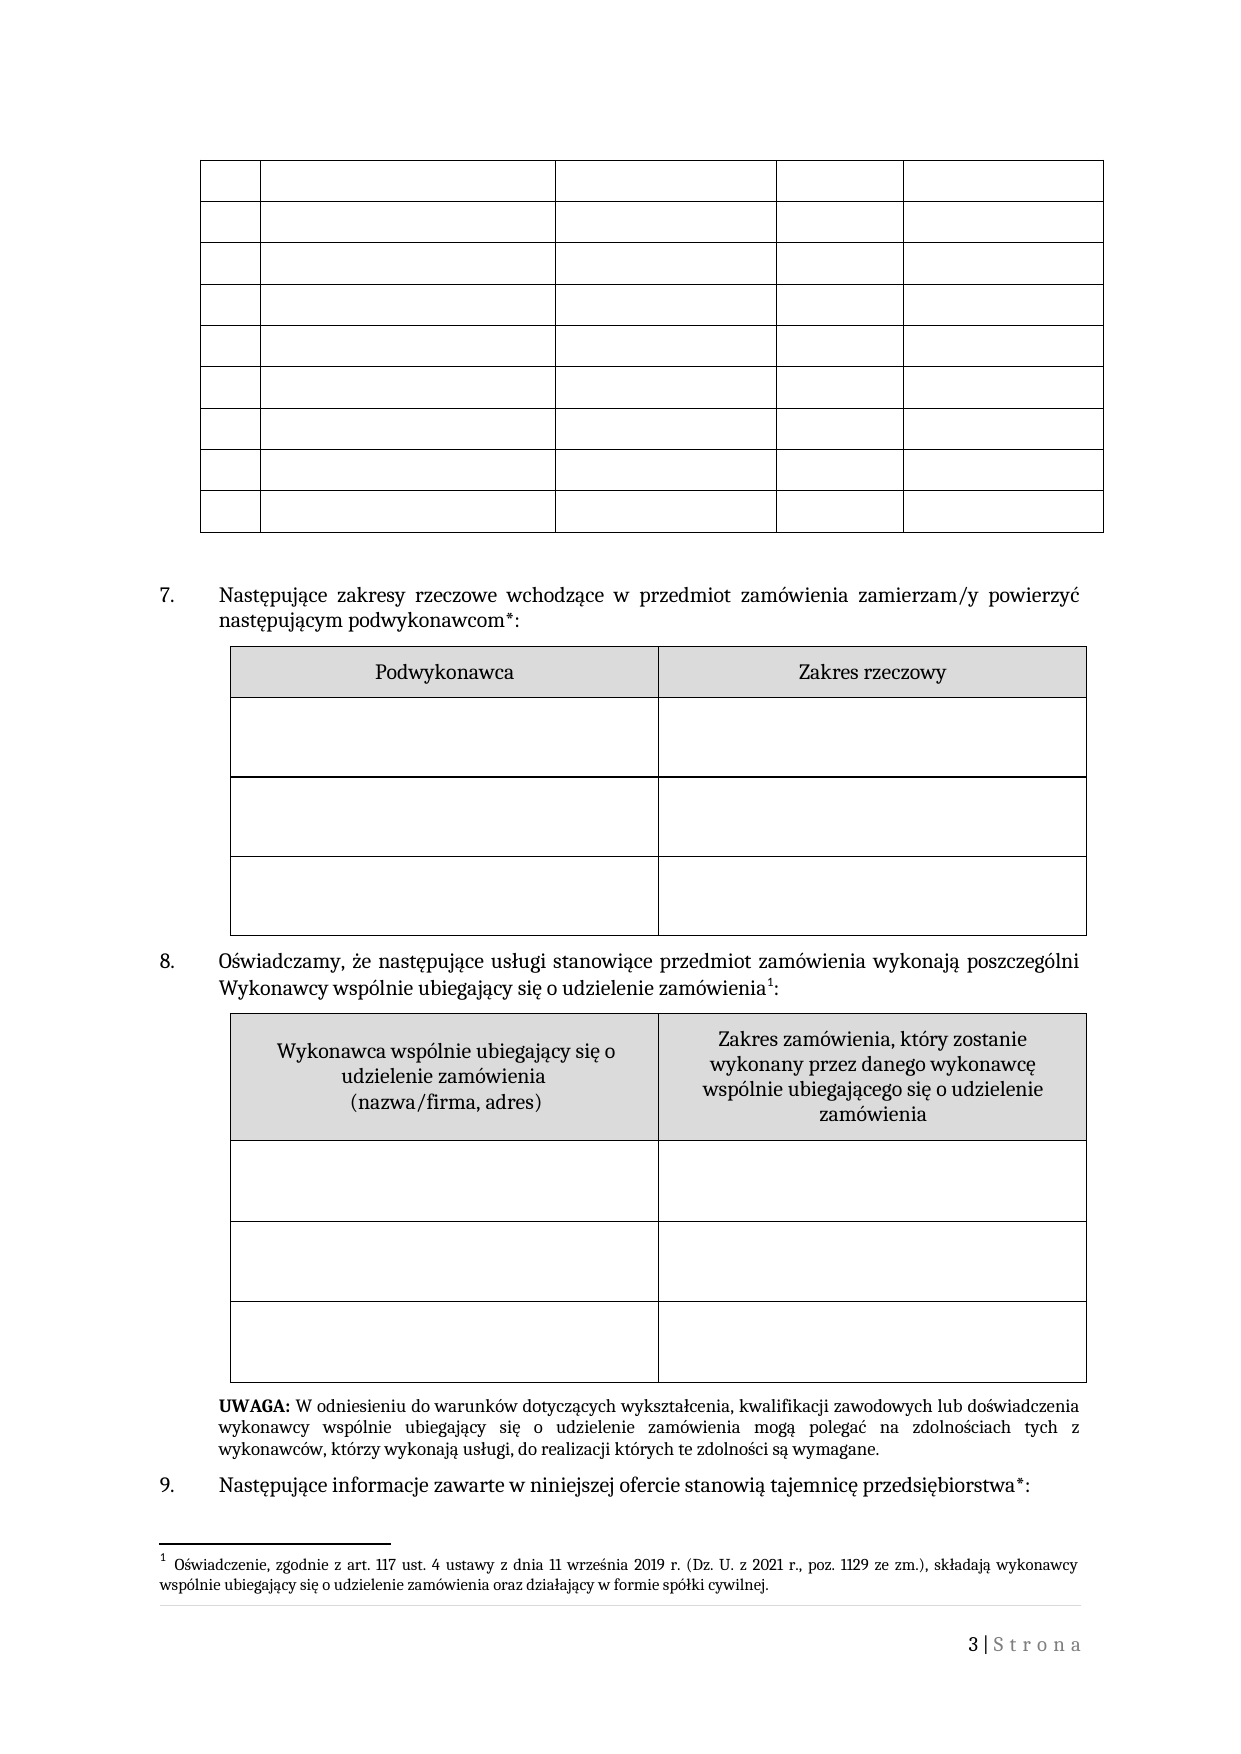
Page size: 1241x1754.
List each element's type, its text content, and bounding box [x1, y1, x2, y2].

table_header Zakres zamówienia, który zostanie wykonany przez danego wykonawcę wspólnie ubiegającego się o udzielenie zamówienia [659, 1014, 1086, 1140]
table_header Zakres rzeczowy [659, 647, 1086, 697]
table_cell [659, 1222, 1086, 1301]
table_cell [201, 202, 260, 242]
table_cell [231, 778, 658, 856]
table_cell [777, 326, 903, 366]
table_cell [777, 491, 903, 532]
table_cell [201, 326, 260, 366]
table_cell [201, 409, 260, 449]
table_cell [261, 161, 555, 201]
table_cell [261, 202, 555, 242]
table_cell [777, 409, 903, 449]
table_cell [777, 367, 903, 408]
table_cell [904, 450, 1103, 490]
table_cell [261, 326, 555, 366]
table_cell [556, 202, 776, 242]
table_cell [904, 326, 1103, 366]
table_cell [556, 450, 776, 490]
list Oświadczamy, że następujące usługi stanowiące przedmiot zamówienia wykonają poszczególni Wykonawcy wspólnie ubiegający się o udzielenie zamówienia: [159, 948, 1081, 1000]
table_cell [231, 1141, 658, 1221]
table_cell [659, 1141, 1086, 1221]
table_cell [777, 450, 903, 490]
table_cell [231, 1302, 658, 1382]
table_cell [904, 285, 1103, 325]
table_cell [201, 243, 260, 283]
table_cell [556, 326, 776, 366]
table_cell [261, 367, 555, 408]
table_cell [659, 1302, 1086, 1382]
table_cell [777, 243, 903, 283]
table_cell [904, 243, 1103, 283]
table_cell [201, 491, 260, 532]
table_cell [904, 367, 1103, 408]
table_cell [556, 409, 776, 449]
table_cell [556, 243, 776, 283]
table_cell [261, 243, 555, 283]
list Następujące informacje zawarte w niniejszej ofercie stanowią tajemnicę przedsiębiorstwa*: [159, 1472, 1081, 1497]
table_cell [261, 491, 555, 532]
table_cell [777, 285, 903, 325]
table_cell [777, 161, 903, 201]
table_cell [659, 778, 1086, 856]
table_cell [231, 698, 658, 776]
table_cell [659, 698, 1086, 776]
table_cell [201, 367, 260, 408]
table_header Podwykonawca [231, 647, 658, 697]
table_cell [231, 857, 658, 935]
list UWAGA: W odniesieniu do warunków dotyczących wykształcenia, kwalifikacji zawodowych lub doświadczenia wykonawcy wspólnie ubiegający się o udzielenie zamówienia mogą polegać na zdolnościach tych z wykonawców, którzy wykonają usługi, do realizacji których te zdolności są wymagane. [218, 1395, 1081, 1460]
table_cell [904, 491, 1103, 532]
table_cell [261, 285, 555, 325]
list Następujące zakresy rzeczowe wchodzące w przedmiot zamówienia zamierzam/y powierzyć następującym podwykonawcom*: [159, 583, 1081, 633]
table_cell [231, 1222, 658, 1301]
table_cell [201, 450, 260, 490]
table_cell [659, 857, 1086, 935]
table_cell [904, 161, 1103, 201]
table_cell [904, 409, 1103, 449]
table_cell [556, 491, 776, 532]
table_cell [777, 202, 903, 242]
table_cell [261, 409, 555, 449]
table_cell [556, 285, 776, 325]
table_cell [261, 450, 555, 490]
table_cell [556, 161, 776, 201]
table_cell [556, 367, 776, 408]
table_cell [201, 285, 260, 325]
table_header Wykonawca wspólnie ubiegający się o udzielenie zamówienia (nazwa/firma, adres) [231, 1014, 658, 1140]
table_cell [904, 202, 1103, 242]
table_cell [201, 161, 260, 201]
